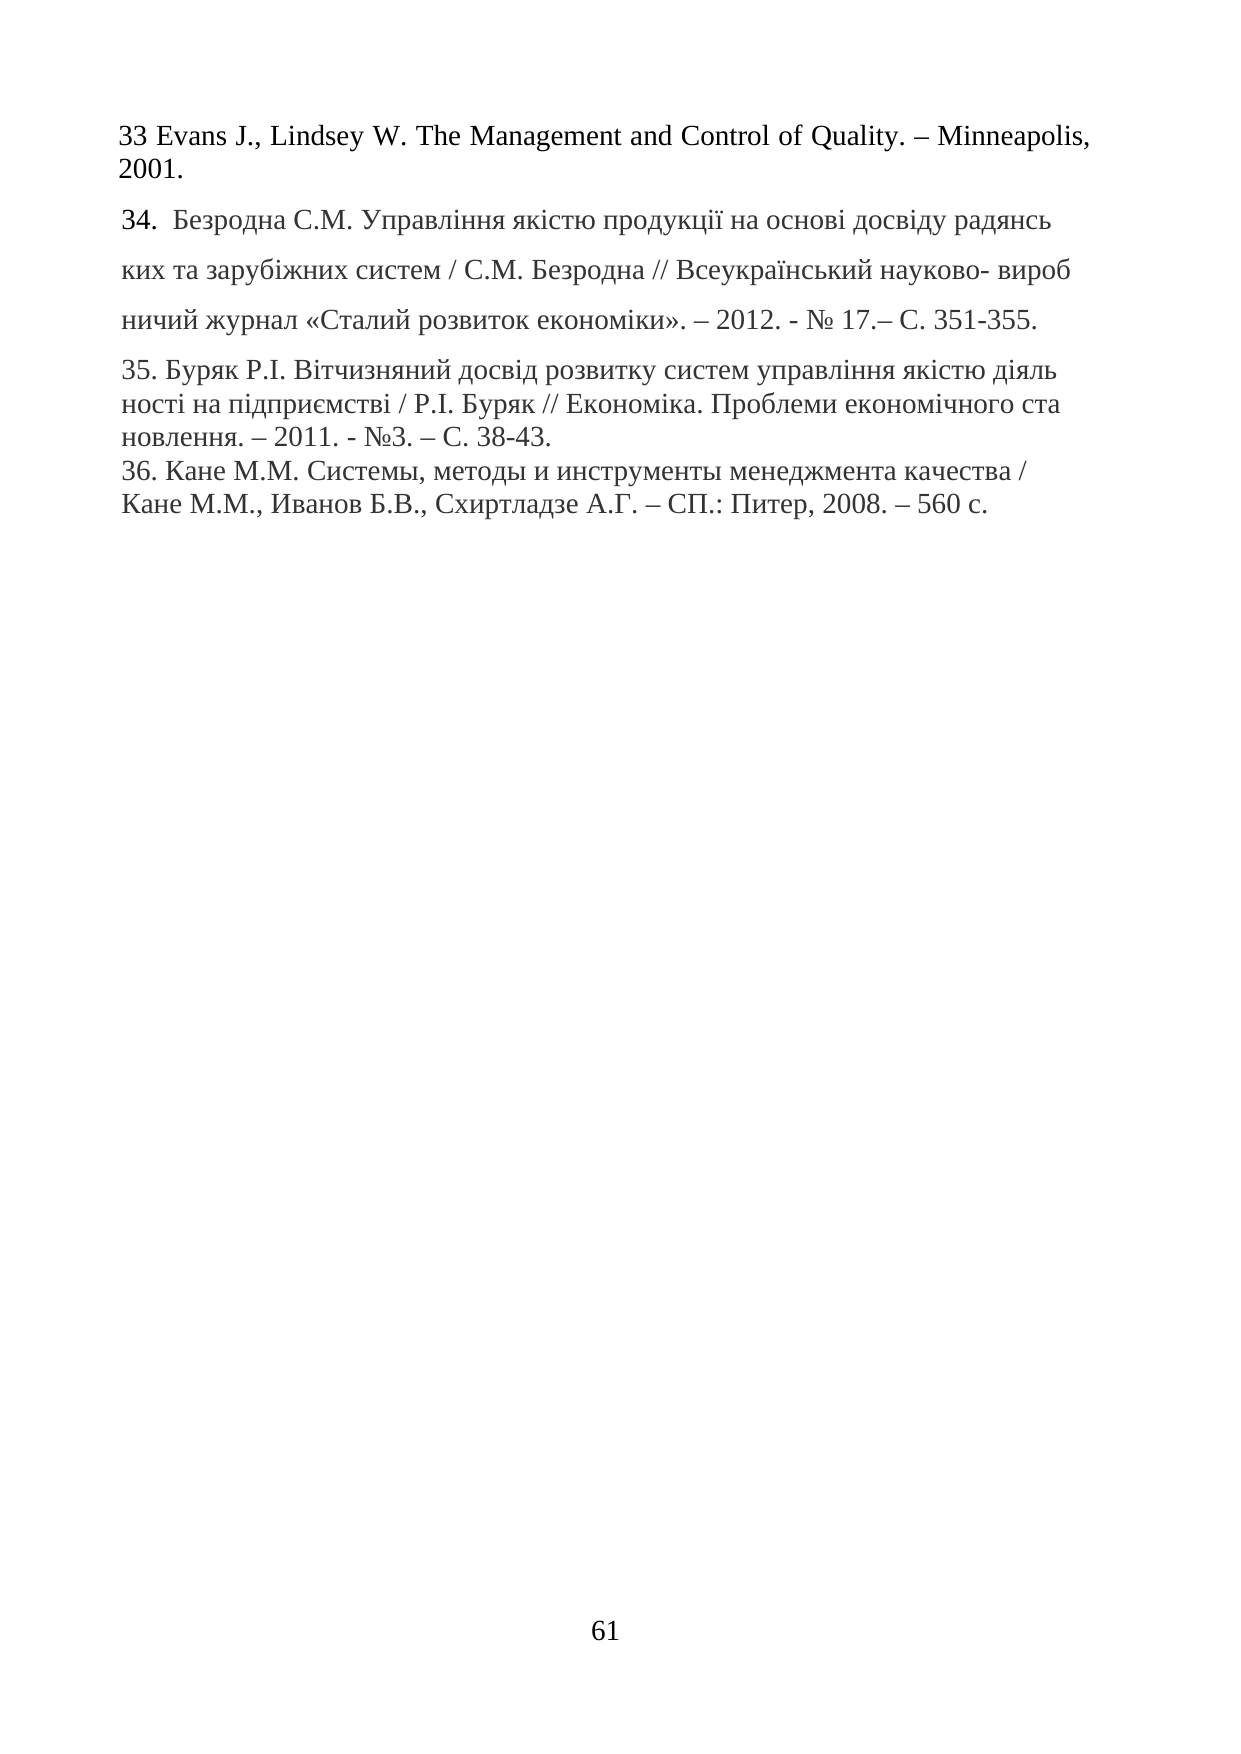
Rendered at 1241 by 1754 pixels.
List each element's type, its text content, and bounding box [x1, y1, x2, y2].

text 33 Evans J., Lindsey W. The Management and Control of Quality. – Minneapolis, 2001. [118, 118, 1092, 185]
text 35. Буряк Р.І. Вітчизняний досвід розвитку систем управління якістю діяль [47, 352, 1092, 386]
text 34. Безродна С.М. Управління якістю продукції на основі досвіду радянсь [47, 202, 1092, 235]
text новлення. – 2011. - №3. – С. 38-43. [47, 419, 1092, 453]
text 36. Кане М.М. Системы, методы и инструменты менеджмента качества / [47, 453, 1092, 487]
text ності на підприємстві / Р.І. Буряк // Економіка. Проблеми економічного ста [47, 386, 1092, 419]
text ничий журнал «Сталий розвиток економіки». – 2012. - № 17.– С. 351-355. [47, 302, 1092, 336]
text Кане М.М., Иванов Б.В., Схиртладзе А.Г. – СП.: Питер, 2008. – 560 с. [47, 487, 1092, 520]
text ких та зарубіжних систем / С.М. Безродна // Всеукраїнський науково- вироб [47, 252, 1092, 286]
